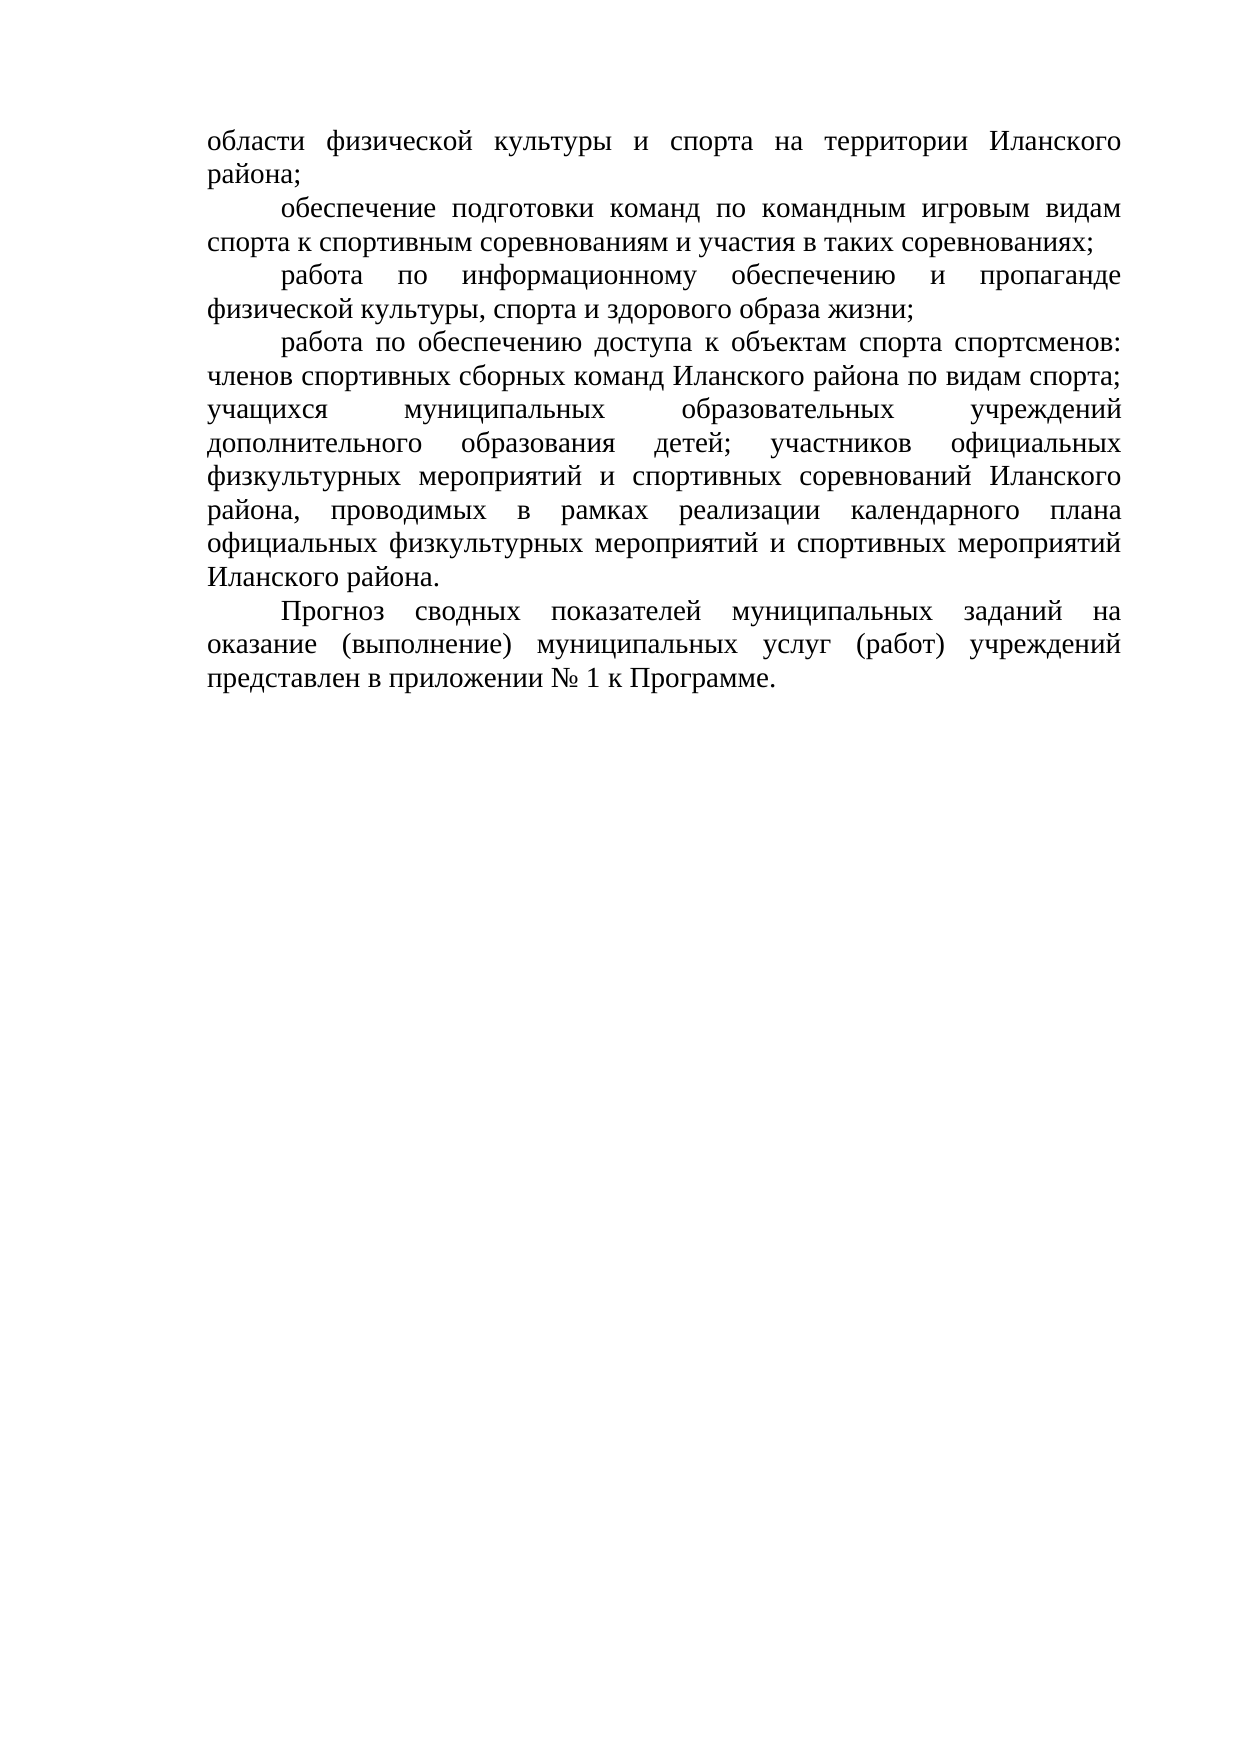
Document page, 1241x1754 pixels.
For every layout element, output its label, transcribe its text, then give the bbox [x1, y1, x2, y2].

text работа по обеспечению доступа к объектам спорта спортсменов: членов спортивных сборных команд Иланского района по видам спорта; учащихся муниципальных образовательных учреждений дополнительного образования детей; участников официальных физкультурных мероприятий и спортивных соревнований Иланского района, проводимых в рамках реализации календарного плана официальных физкультурных мероприятий и спортивных мероприятий Иланского района. [207, 324, 1122, 593]
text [207, 123, 1122, 190]
text Прогноз сводных показателей муниципальных заданий на оказание (выполнение) муниципальных услуг (работ) учреждений представлен в приложении № 1 к Программе. [207, 593, 1122, 693]
text работа по информационному обеспечению и пропаганде физической культуры, спорта и здорового образа жизни; [207, 257, 1122, 324]
text обеспечение подготовки команд по командным игровым видам спорта к спортивным соревнованиям и участия в таких соревнованиях; [207, 190, 1122, 257]
